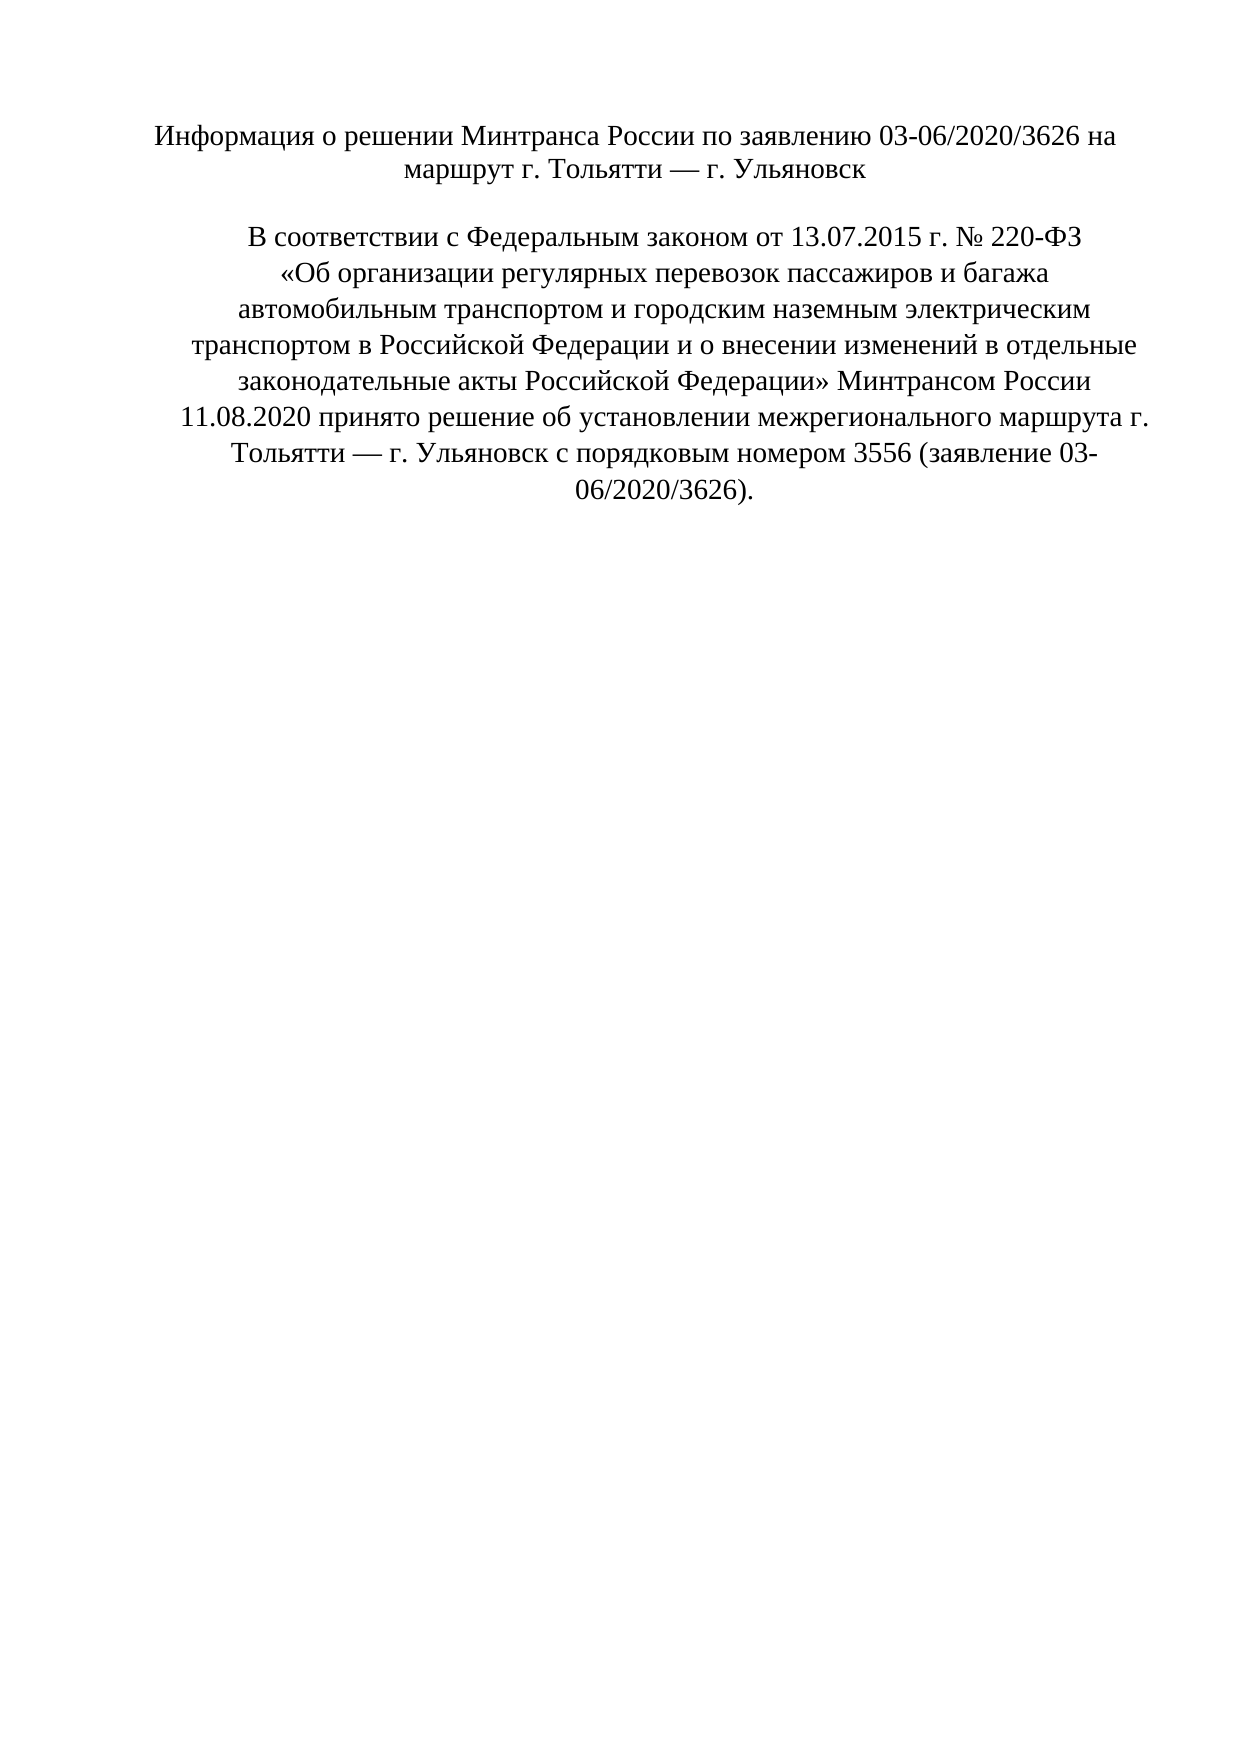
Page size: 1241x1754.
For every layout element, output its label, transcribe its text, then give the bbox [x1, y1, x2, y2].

text Информация о решении Минтранса России по заявлению 03-06/2020/3626 на маршрут г. Тольятти — г. Ульяновск [118, 118, 1152, 185]
text В соответствии с Федеральным законом от 13.07.2015 г. № 220-ФЗ «Об организации регулярных перевозок пассажиров и багажа автомобильным транспортом и городским наземным электрическим транспортом в Российской Федерации и о внесении изменений в отдельные законодательные акты Российской Федерации» Минтрансом России 11.08.2020 принято решение об установлении межрегионального маршрута г. Тольятти — г. Ульяновск с порядковым номером 3556 (заявление 03-06/2020/3626). [177, 219, 1152, 505]
